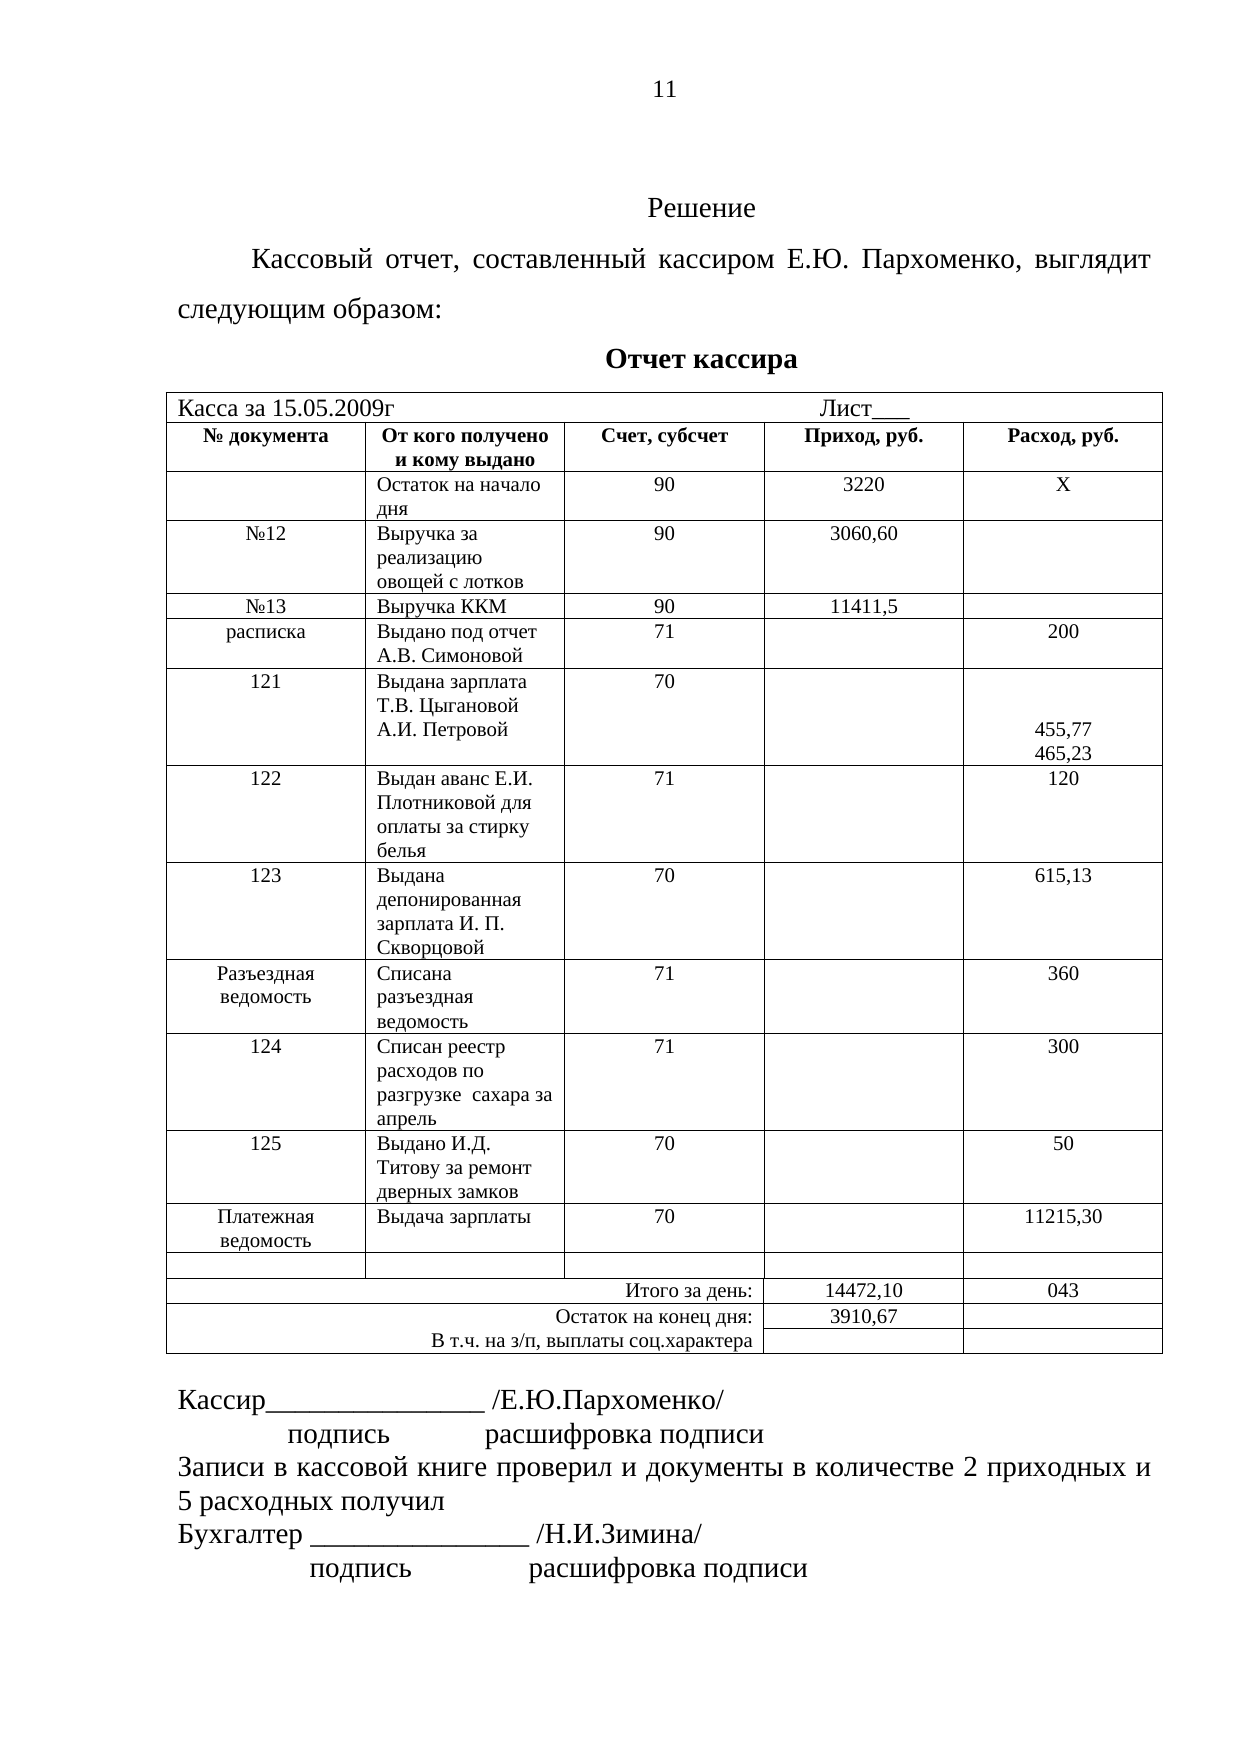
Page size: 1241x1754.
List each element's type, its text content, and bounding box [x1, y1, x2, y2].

table_cell Выдана зарплата Т.В. Цыгановой А.И. Петровой [366, 669, 564, 765]
table_cell Приход, руб. [765, 423, 963, 471]
table_cell 200 [964, 619, 1162, 667]
table_cell 71 [565, 960, 764, 1033]
table_cell 11411,5 [765, 594, 963, 618]
table_cell Списан реестр расходов по разгрузке сахара за апрель [366, 1034, 564, 1130]
table_cell [765, 1131, 963, 1203]
table_cell [765, 960, 963, 1033]
table_cell Расход, руб. [964, 423, 1162, 471]
table_cell Итого за день: [167, 1279, 763, 1302]
table_cell 13781,43 [964, 1279, 1162, 1302]
text подпись расшифровка подписи [177, 1550, 1152, 1584]
table_cell 121 [167, 669, 365, 765]
table_cell [964, 1253, 1162, 1277]
table_cell Разъездная ведомость [167, 960, 365, 1033]
table_cell [964, 1304, 1162, 1328]
table_cell Остаток на конец дня: В т.ч. на з/п, выплаты соц.характера [167, 1304, 763, 1353]
table_cell От кого получено и кому выдано [366, 423, 564, 471]
text подпись расшифровка подписи [177, 1416, 1152, 1449]
table_cell 120 [964, 766, 1162, 862]
table_cell Выдана депонированная зарплата И. П. Скворцовой [366, 863, 564, 959]
table_cell Выручка ККМ [366, 594, 564, 618]
table_cell [565, 1253, 764, 1277]
table_cell 300 [964, 1034, 1162, 1130]
table_cell 122 [167, 766, 365, 862]
table_cell [765, 1253, 963, 1277]
table_cell [964, 1329, 1162, 1353]
table_cell 50 [964, 1131, 1162, 1203]
table_cell Остаток на начало дня [366, 472, 564, 520]
table_cell Выдано под отчет А.В. Симоновой [366, 619, 564, 667]
table_cell 70 [565, 863, 764, 959]
table_cell Списана разъездная ведомость [366, 960, 564, 1033]
text Записи в кассовой книге проверил и документы в количестве 2 приходных и 5 расходных получил [177, 1449, 1152, 1517]
table_cell № документа [167, 423, 365, 471]
table_cell Платежная ведомость [167, 1204, 365, 1252]
table_cell Счет, субсчет [565, 423, 764, 471]
table_cell [964, 521, 1162, 593]
table_cell [765, 669, 963, 765]
table_cell Выручка за реализацию овощей с лотков [366, 521, 564, 593]
table_cell 70 [565, 1204, 764, 1252]
table_cell расписка [167, 619, 365, 667]
table_cell 125 [167, 1131, 365, 1203]
table_cell [964, 594, 1162, 618]
table_cell 123 [167, 863, 365, 959]
table_cell 360 [964, 960, 1162, 1033]
table_cell 71 [565, 1034, 764, 1130]
table_cell 455,77 465,23 [964, 669, 1162, 765]
table_cell Х [964, 472, 1162, 520]
table_cell №12 [167, 521, 365, 593]
table_cell [366, 1253, 564, 1277]
text Отчет кассира [177, 342, 1152, 375]
table_cell [765, 1204, 963, 1252]
table_cell [765, 863, 963, 959]
table_cell [167, 472, 365, 520]
table_cell 70 [565, 669, 764, 765]
text Решение [177, 191, 1152, 224]
table_cell 124 [167, 1034, 365, 1130]
table_cell 71 [565, 766, 764, 862]
table_cell 3910,67 [764, 1304, 963, 1328]
table_cell 3060,60 [765, 521, 963, 593]
table_cell 90 [565, 521, 764, 593]
table_cell 90 [565, 472, 764, 520]
table_cell [167, 1253, 365, 1277]
table_cell 71 [565, 619, 764, 667]
table_cell Выдано И.Д. Титову за ремонт дверных замков [366, 1131, 564, 1203]
table_cell Выдан аванс Е.И. Плотниковой для оплаты за стирку белья [366, 766, 564, 862]
text Бухгалтер _______________ /Н.И.Зимина/ [177, 1517, 1152, 1550]
table_cell [765, 1034, 963, 1130]
table_header Касса за 15.05.2009г Лист___ [167, 393, 1162, 422]
table_cell 70 [565, 1131, 764, 1203]
table_cell 615,13 [964, 863, 1162, 959]
table_cell Выдача зарплаты [366, 1204, 564, 1252]
text Кассир_______________ /Е.Ю.Пархоменко/ [177, 1382, 1152, 1416]
table_cell [765, 619, 963, 667]
table_cell 11215,30 [964, 1204, 1162, 1252]
table_cell [765, 766, 963, 862]
table_cell №13 [167, 594, 365, 618]
table_cell 90 [565, 594, 764, 618]
table_cell [764, 1329, 963, 1353]
text Кассовый отчет, составленный кассиром Е.Ю. Пархоменко, выглядит следующим образом: [177, 241, 1152, 325]
table_cell 3220 [765, 472, 963, 520]
table_cell 14472,10 [764, 1279, 963, 1302]
